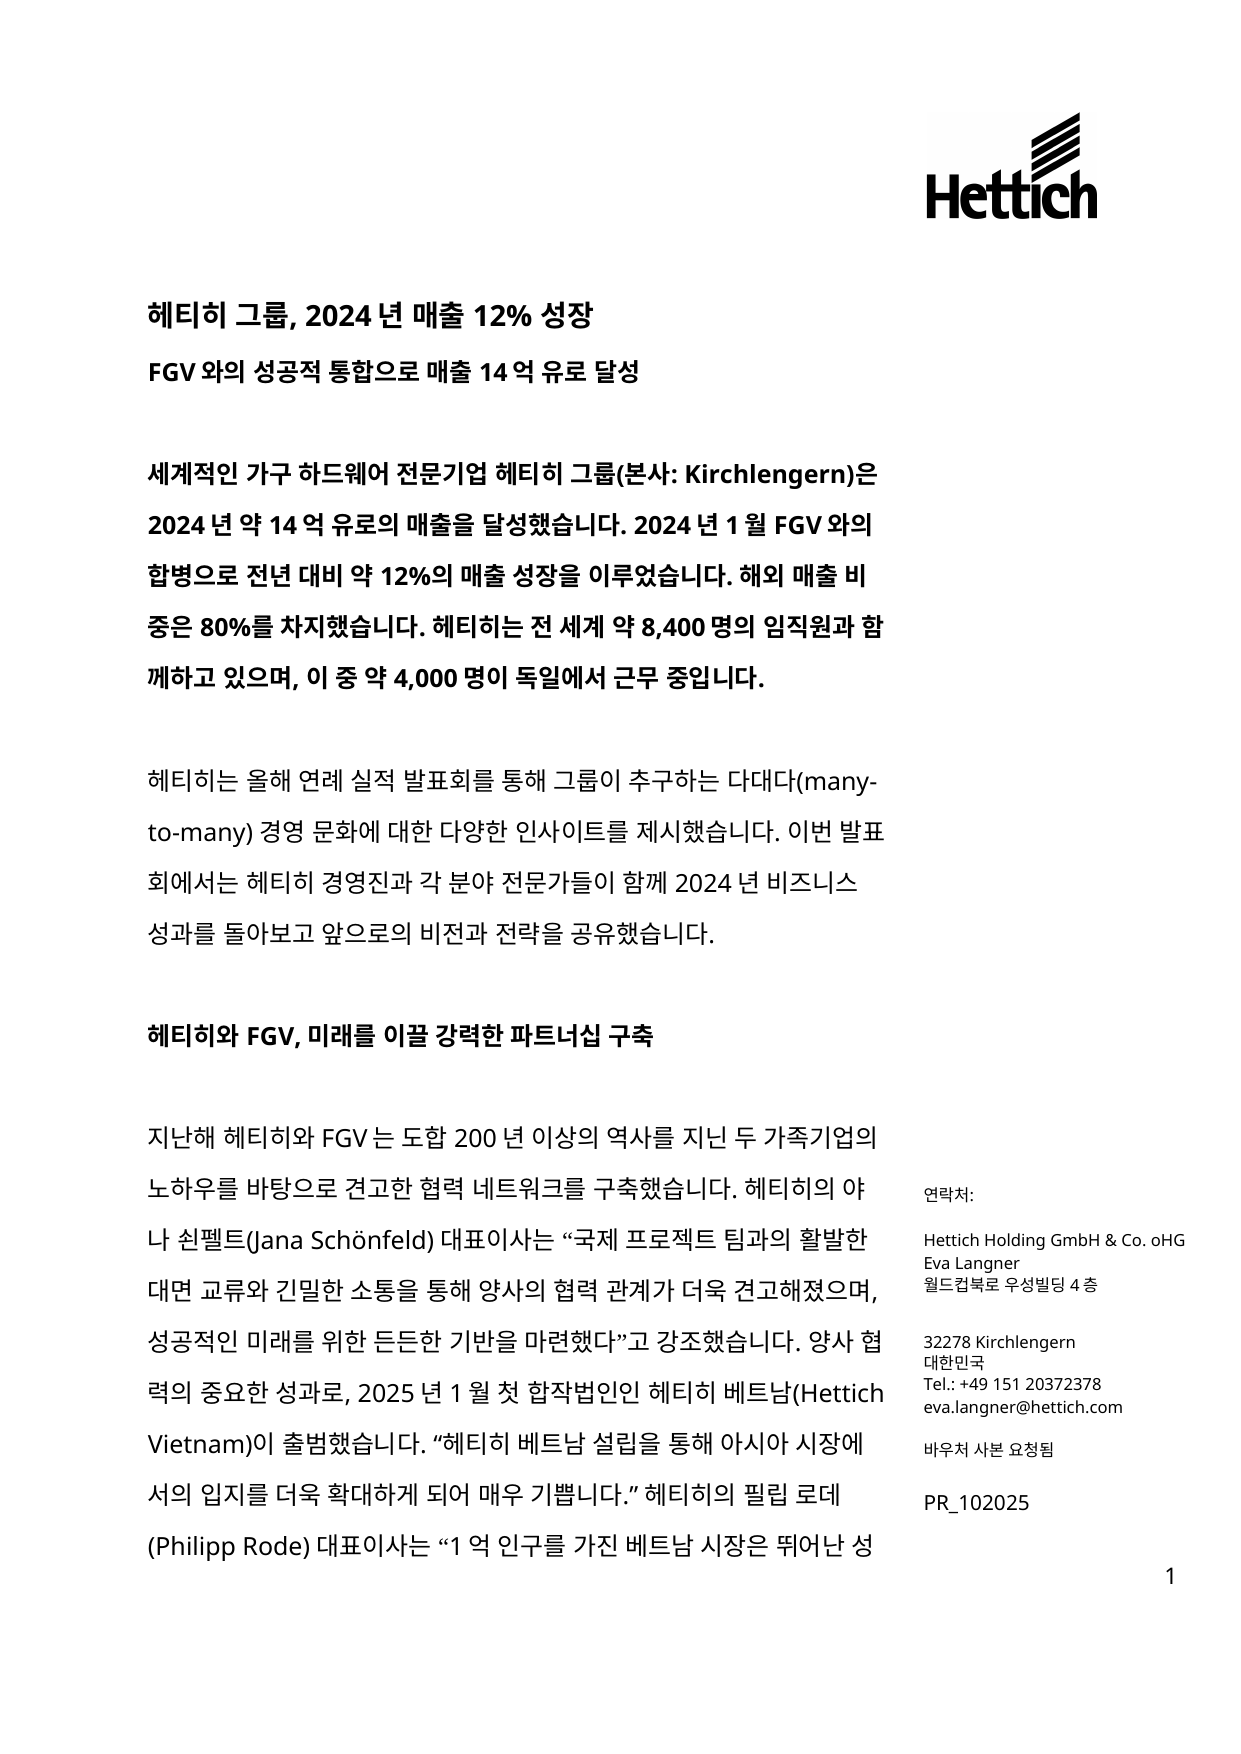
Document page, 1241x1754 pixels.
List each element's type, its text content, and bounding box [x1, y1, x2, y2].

text FGV와의 성공적 통합으로 매출 14억 유로 달성 [148, 355, 946, 389]
text 헤티히 그룹, 2024년 매출 12% 성장 [148, 295, 946, 335]
text 헤티히는 올해 연례 실적 발표회를 통해 그룹이 추구하는 다대다(many-to-many) 경영 문화에 대한 다양한 인사이트를 제시했습니다. 이번 발표회에서는 헤티히 경영진과 각 분야 전문가들이 함께 2024년 비즈니스 성과를 돌아보고 앞으로의 비전과 전략을 공유했습니다. [148, 763, 886, 950]
text 헤티히와 FGV, 미래를 이끌 강력한 파트너십 구축 [148, 1018, 886, 1052]
picture [926, 112, 1097, 219]
text 세계적인 가구 하드웨어 전문기업 헤티히 그룹(본사: Kirchlengern)은 2024년 약 14억 유로의 매출을 달성했습니다. 2024년 1월 FGV와의 합병으로 전년 대비 약 12%의 매출 성장을 이루었습니다. 해외 매출 비중은 80%를 차지했습니다. 헤티히는 전 세계 약 8,400명의 임직원과 함께하고 있으며, 이 중 약 4,000명이 독일에서 근무 중입니다. [148, 457, 886, 695]
